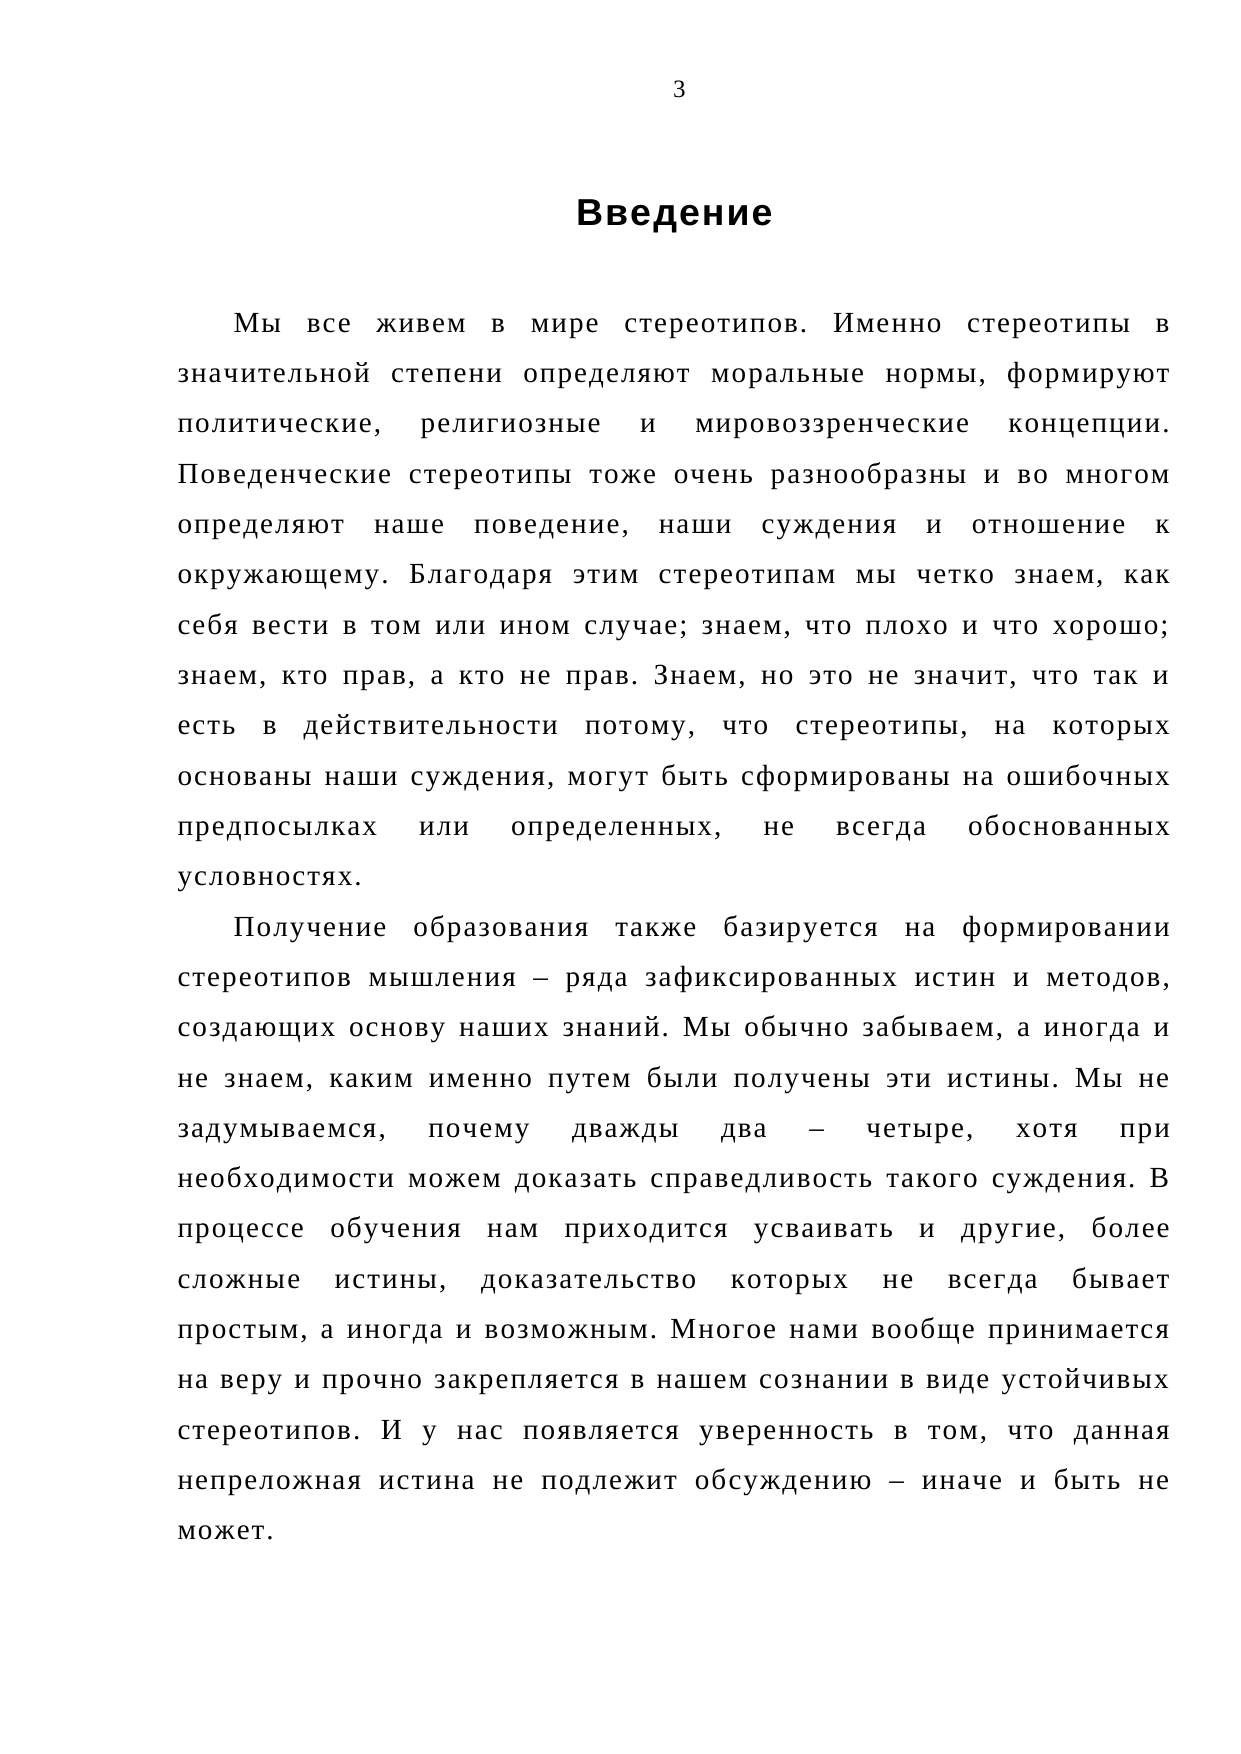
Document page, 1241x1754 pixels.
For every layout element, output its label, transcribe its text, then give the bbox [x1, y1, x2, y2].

text Получение образования также базируется на формировании стереотипов мышления – ряда зафиксированных истин и методов, создающих основу наших знаний. Мы обычно забываем, а иногда и не знаем, каким именно путем были получены эти истины. Мы не задумываемся, почему дважды два – четыре, хотя при необходимости можем доказать справедливость такого суждения. В процессе обучения нам приходится усваивать и другие, более сложные истины, доказательство которых не всегда бывает простым, а иногда и возможным. Многое нами вообще принимается на веру и прочно закрепляется в нашем сознании в виде устойчивых стереотипов. И у нас появляется уверенность в том, что данная непреложная истина не подлежит обсуждению – иначе и быть не может. [177, 909, 1171, 1546]
subtitle Введение [177, 190, 1171, 233]
text Мы все живем в мире стереотипов. Именно стереотипы в значительной степени определяют моральные нормы, формируют политические, религиозные и мировоззренческие концепции. Поведенческие стереотипы тоже очень разнообразны и во многом определяют наше поведение, наши суждения и отношение к окружающему. Благодаря этим стереотипам мы четко знаем, как себя вести в том или ином случае; знаем, что плохо и что хорошо; знаем, кто прав, а кто не прав. Знаем, но это не значит, что так и есть в действительности потому, что стереотипы, на которых основаны наши суждения, могут быть сформированы на ошибочных предпосылках или определенных, не всегда обоснованных условностях. [177, 305, 1171, 892]
